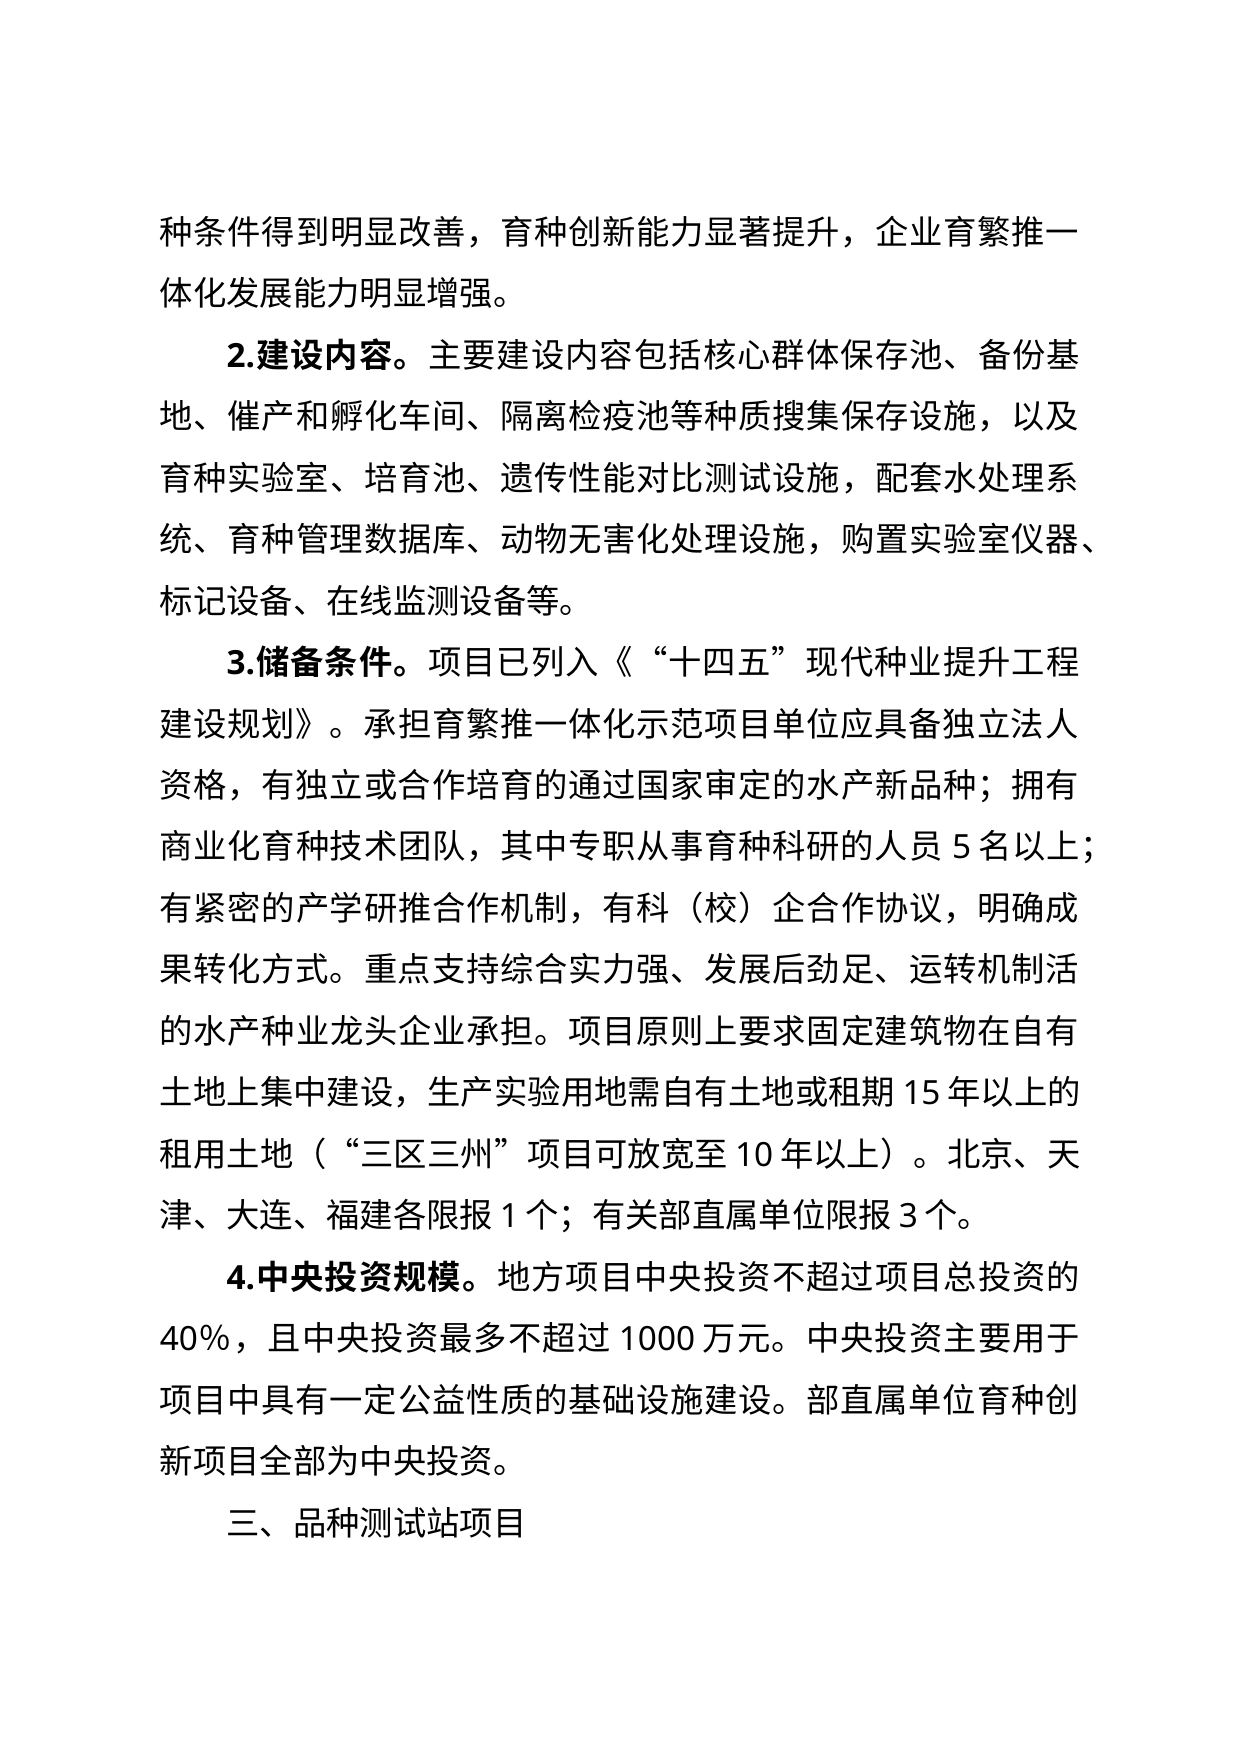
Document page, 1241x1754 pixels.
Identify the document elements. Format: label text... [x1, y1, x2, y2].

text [159, 195, 1081, 318]
text 三、品种测试站项目 [159, 1486, 1081, 1547]
text 4.中央投资规模。地方项目中央投资不超过项目总投资的40％，且中央投资最多不超过1000万元。中央投资主要用于项目中具有一定公益性质的基础设施建设。部直属单位育种创新项目全部为中央投资。 [159, 1240, 1081, 1486]
text 2.建设内容。主要建设内容包括核心群体保存池、备份基地、催产和孵化车间、隔离检疫池等种质搜集保存设施，以及育种实验室、培育池、遗传性能对比测试设施，配套水处理系统、育种管理数据库、动物无害化处理设施，购置实验室仪器、标记设备、在线监测设备等。 [159, 318, 1081, 625]
text 3.储备条件。项目已列入《“十四五”现代种业提升工程建设规划》。承担育繁推一体化示范项目单位应具备独立法人资格，有独立或合作培育的通过国家审定的水产新品种；拥有商业化育种技术团队，其中专职从事育种科研的人员5名以上；有紧密的产学研推合作机制，有科（校）企合作协议，明确成果转化方式。重点支持综合实力强、发展后劲足、运转机制活的水产种业龙头企业承担。项目原则上要求固定建筑物在自有土地上集中建设，生产实验用地需自有土地或租期15年以上的租用土地（“三区三州”项目可放宽至10年以上）。北京、天津、大连、福建各限报1个；有关部直属单位限报3个。 [159, 625, 1081, 1240]
